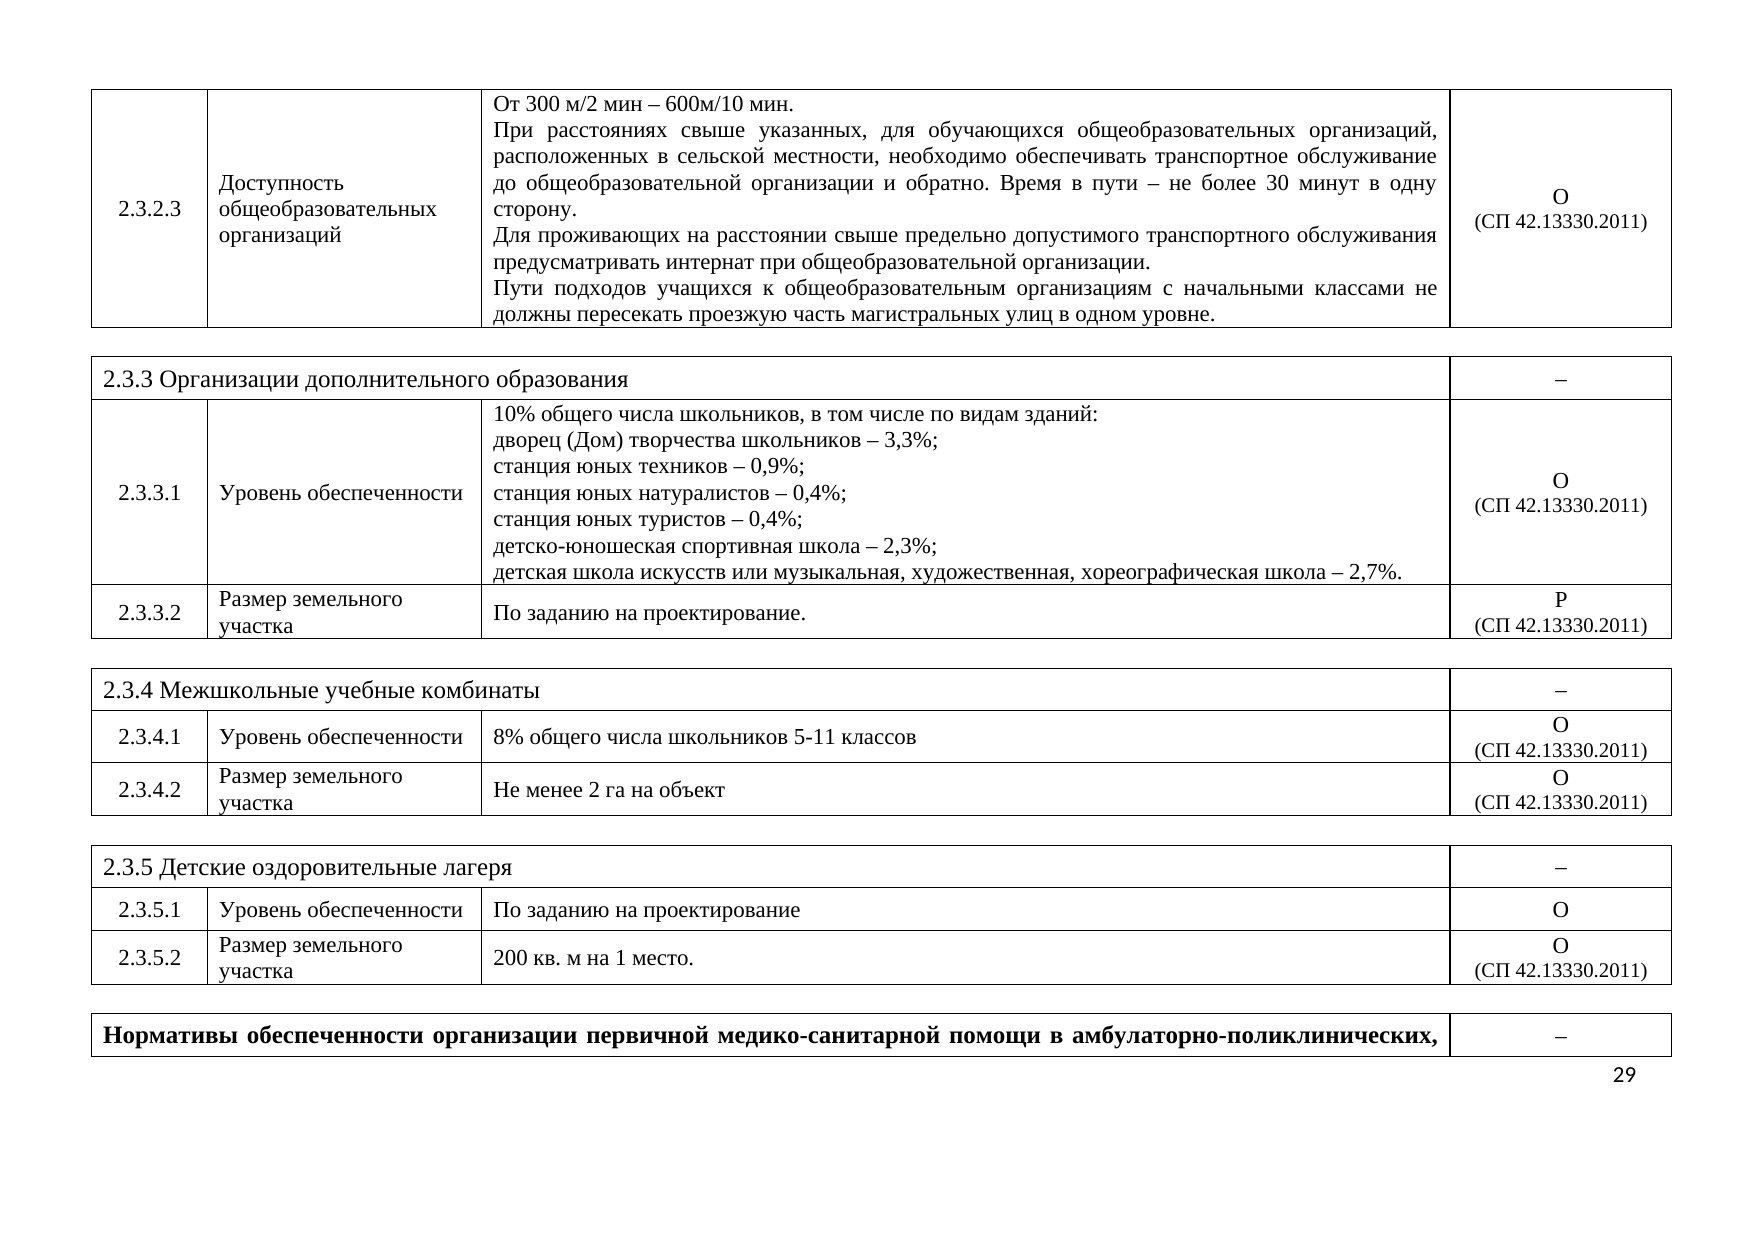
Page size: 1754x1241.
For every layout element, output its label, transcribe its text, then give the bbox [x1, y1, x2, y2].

table_cell Не менее 2 га на объект [482, 763, 1449, 815]
table_cell Доступность общеобразовательных организаций [208, 90, 481, 327]
table_cell Уровень обеспеченности [208, 888, 481, 930]
table_header – [1451, 1014, 1671, 1056]
table_cell Размер земельного участка [208, 763, 481, 815]
table_header Межшкольные учебные комбинаты [92, 669, 1449, 710]
table_cell О (СП 42.13330.2011) [1451, 711, 1671, 762]
table_cell Уровень обеспеченности [208, 711, 481, 762]
table_cell По заданию на проектирование [482, 888, 1449, 930]
table_cell Размер земельного участка [208, 931, 481, 984]
table_cell 10% общего числа школьников, в том числе по видам зданий: дворец (Дом) творчества школьников – 3,3%; станция юных техников – 0,9%; станция юных натуралистов – 0,4%; станция юных туристов – 0,4%; детско-юношеская спортивная школа – 2,3%; детская школа искусств или музыкальная, художественная, хореографическая школа – 2,7%. [482, 400, 1449, 584]
table_header – [1451, 846, 1671, 887]
table_cell О (СП 42.13330.2011) [1451, 400, 1671, 584]
table_cell 8% общего числа школьников 5-11 классов [482, 711, 1449, 762]
table_cell Р (СП 42.13330.2011) [1451, 585, 1671, 638]
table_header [92, 1014, 1449, 1056]
table_cell О (СП 42.13330.2011) [1451, 763, 1671, 815]
table_cell 2.3.4.1 [92, 711, 207, 762]
table_cell 2.3.2.3 [92, 90, 207, 327]
table_cell 2.3.3.2 [92, 585, 207, 638]
table_cell Уровень обеспеченности [208, 400, 481, 584]
table_header Детские оздоровительные лагеря [92, 846, 1449, 887]
table_cell Размер земельного участка [208, 585, 481, 638]
table_header – [1451, 357, 1671, 399]
table_cell 2.3.3.1 [92, 400, 207, 584]
table_header – [1451, 669, 1671, 710]
table_cell О [1451, 888, 1671, 930]
table_cell По заданию на проектирование. [482, 585, 1449, 638]
table_cell 2.3.4.2 [92, 763, 207, 815]
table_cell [1451, 90, 1671, 327]
table_cell 2.3.5.1 [92, 888, 207, 930]
table_cell От 300 м/2 мин – 600м/10 мин. При расстояниях свыше указанных, для обучающихся общеобразовательных организаций, расположенных в сельской местности, необходимо обеспечивать транспортное обслуживание до общеобразовательной организации и обратно. Время в пути – не более 30 минут в одну сторону. Для проживающих на расстоянии свыше предельно допустимого транспортного обслуживания предусматривать интернат при общеобразовательной организации. Пути подходов учащихся к общеобразовательным организациям с начальными классами не должны пересекать проезжую часть магистральных улиц в одном уровне. [482, 90, 1449, 327]
table_header Организации дополнительного образования [92, 357, 1449, 399]
table_cell О (СП 42.13330.2011) [1451, 931, 1671, 984]
table_cell 2.3.5.2 [92, 931, 207, 984]
table_cell 200 кв. м на 1 место. [482, 931, 1449, 984]
